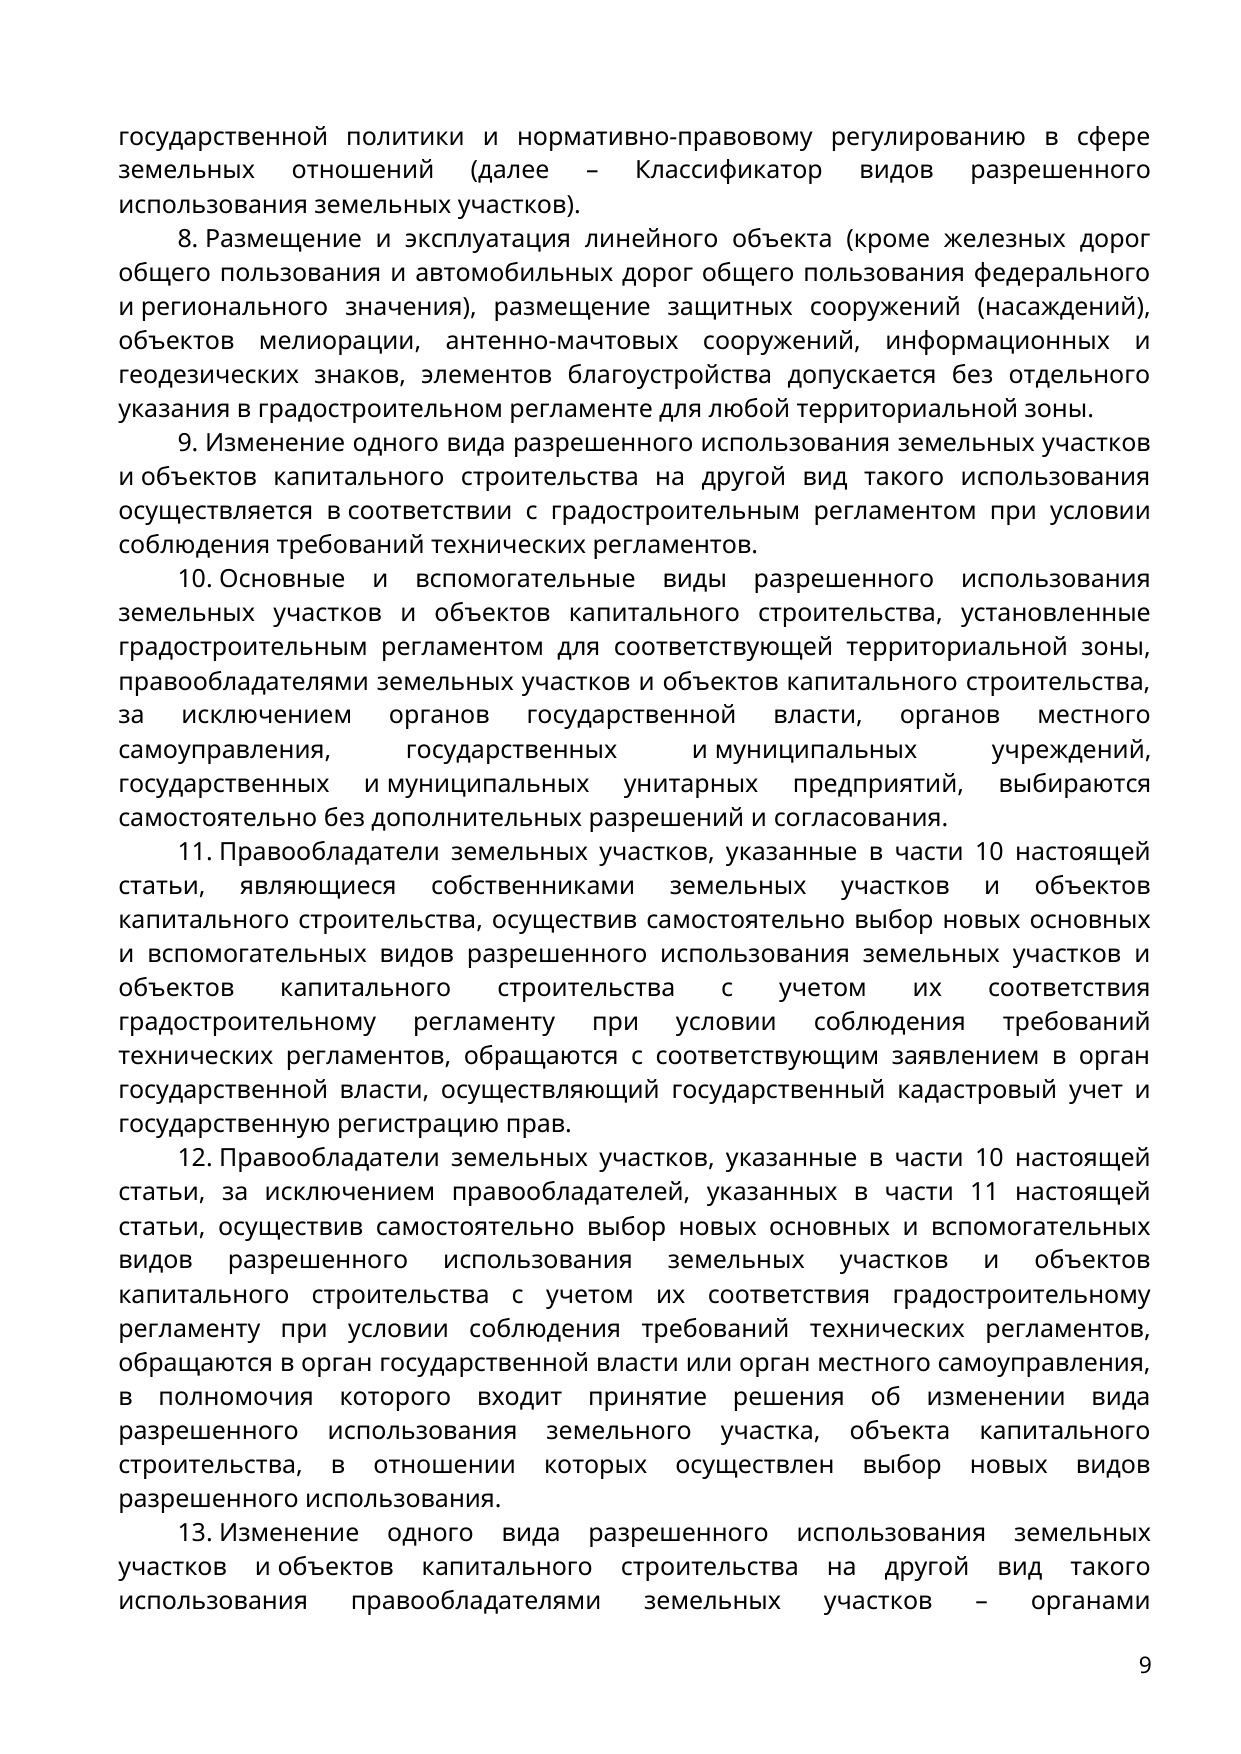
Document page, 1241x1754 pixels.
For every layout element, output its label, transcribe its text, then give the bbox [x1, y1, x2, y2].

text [118, 118, 1152, 220]
text 12. Правообладатели земельных участков, указанные в части 10 настоящей статьи, за исключением правообладателей, указанных в части 11 настоящей статьи, осуществив самостоятельно выбор новых основных и вспомогательных видов разрешенного использования земельных участков и объектов капитального строительства с учетом их соответствия градостроительному регламенту при условии соблюдения требований технических регламентов, обращаются в орган государственной власти или орган местного самоуправления, в полномочия которого входит принятие решения об изменении вида разрешенного использования земельного участка, объекта капитального строительства, в отношении которых осуществлен выбор новых видов разрешенного использования. [118, 1140, 1152, 1515]
text 11. Правообладатели земельных участков, указанные в части 10 настоящей статьи, являющиеся собственниками земельных участков и объектов капитального строительства, осуществив самостоятельно выбор новых основных и вспомогательных видов разрешенного использования земельных участков и объектов капитального строительства с учетом их соответствия градостроительному регламенту при условии соблюдения требований технических регламентов, обращаются с соответствующим заявлением в орган государственной власти, осуществляющий государственный кадастровый учет и государственную регистрацию прав. [118, 833, 1152, 1140]
text 8. Размещение и эксплуатация линейного объекта (кроме железных дорог общего пользования и автомобильных дорог общего пользования федерального и регионального значения), размещение защитных сооружений (насаждений), объектов мелиорации, антенно-мачтовых сооружений, информационных и геодезических знаков, элементов благоустройства допускается без отдельного указания в градостроительном регламенте для любой территориальной зоны. [118, 220, 1152, 425]
text 10. Основные и вспомогательные виды разрешенного использования земельных участков и объектов капитального строительства, установленные градостроительным регламентом для соответствующей территориальной зоны, правообладателями земельных участков и объектов капитального строительства, за исключением органов государственной власти, органов местного самоуправления, государственных и муниципальных учреждений, государственных и муниципальных унитарных предприятий, выбираются самостоятельно без дополнительных разрешений и согласования. [118, 561, 1152, 833]
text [118, 1515, 1152, 1617]
text 9. Изменение одного вида разрешенного использования земельных участков и объектов капитального строительства на другой вид такого использования осуществляется в соответствии с градостроительным регламентом при условии соблюдения требований технических регламентов. [118, 425, 1152, 561]
